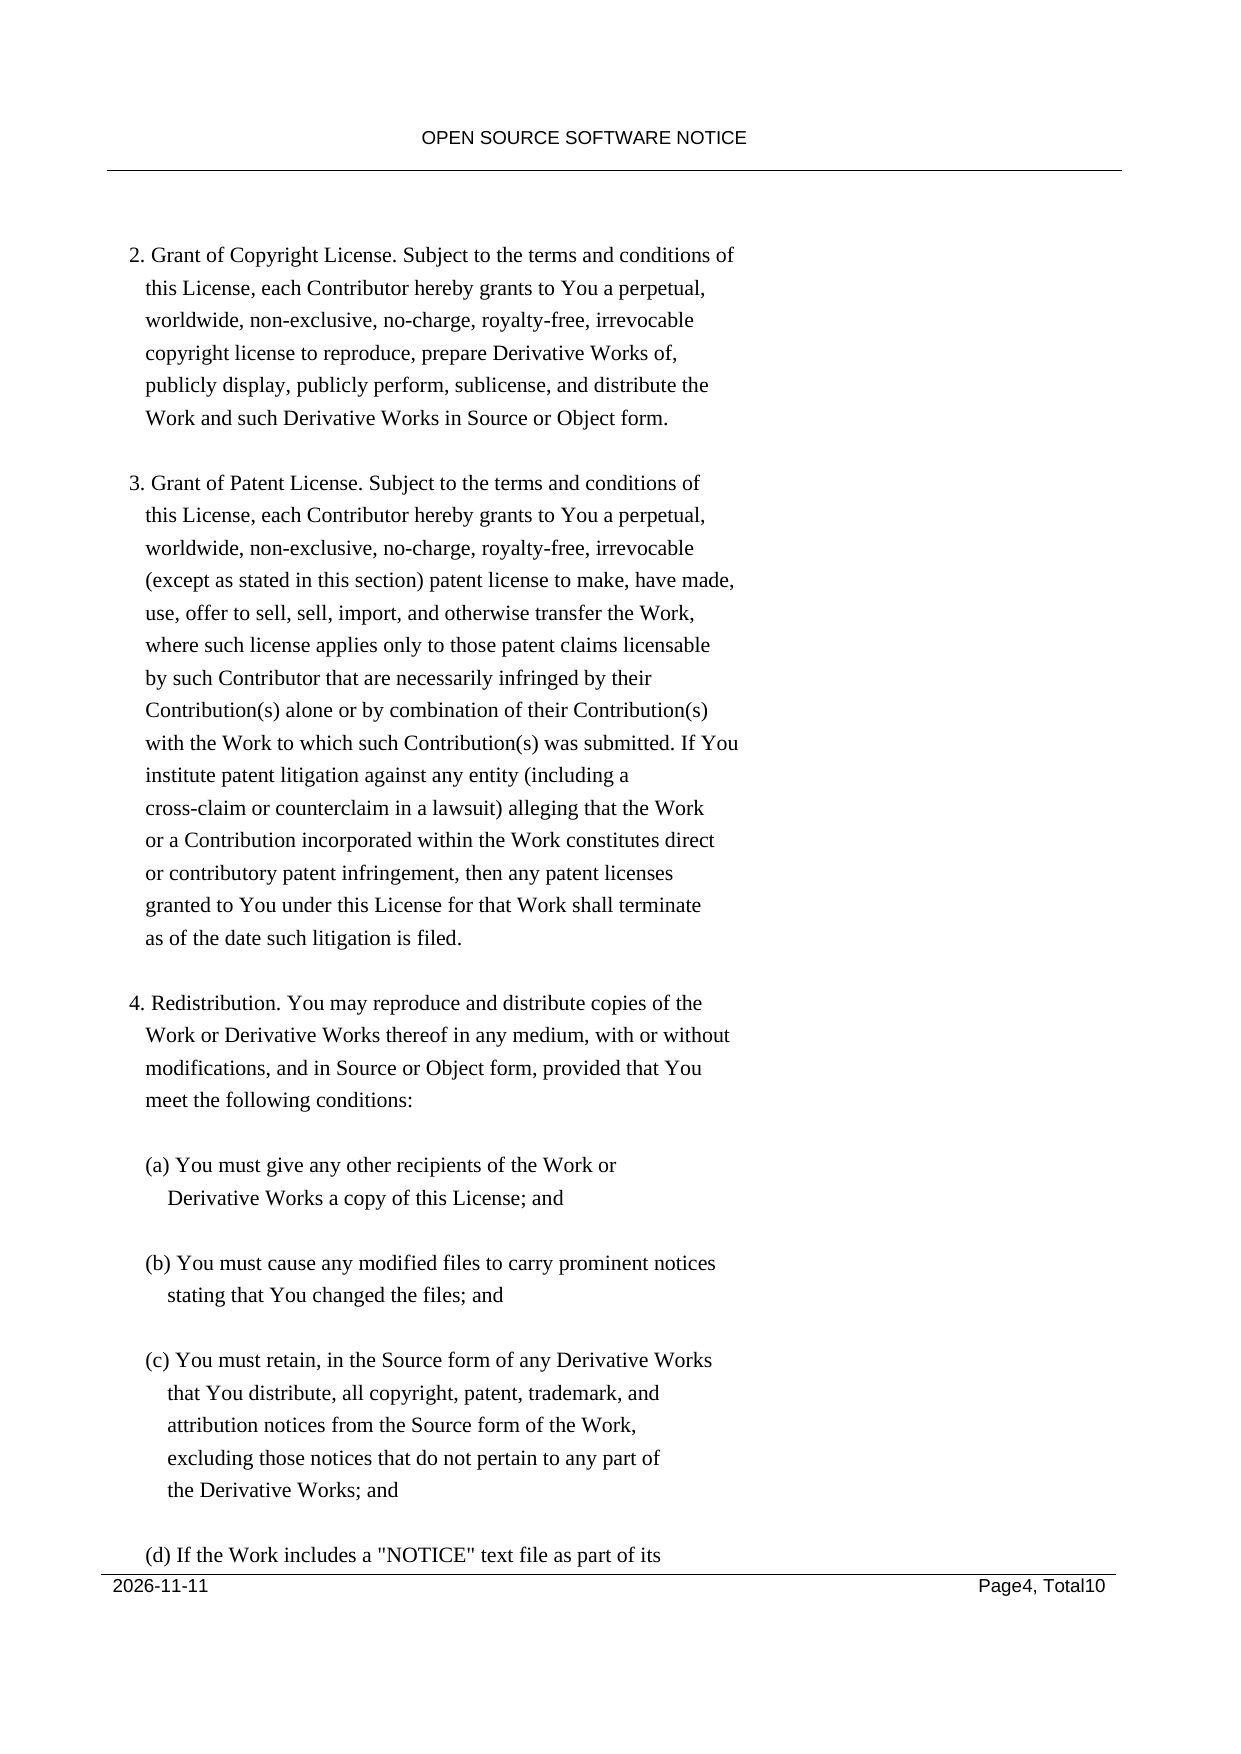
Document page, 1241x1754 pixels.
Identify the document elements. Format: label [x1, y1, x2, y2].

text [112, 206, 1128, 1571]
